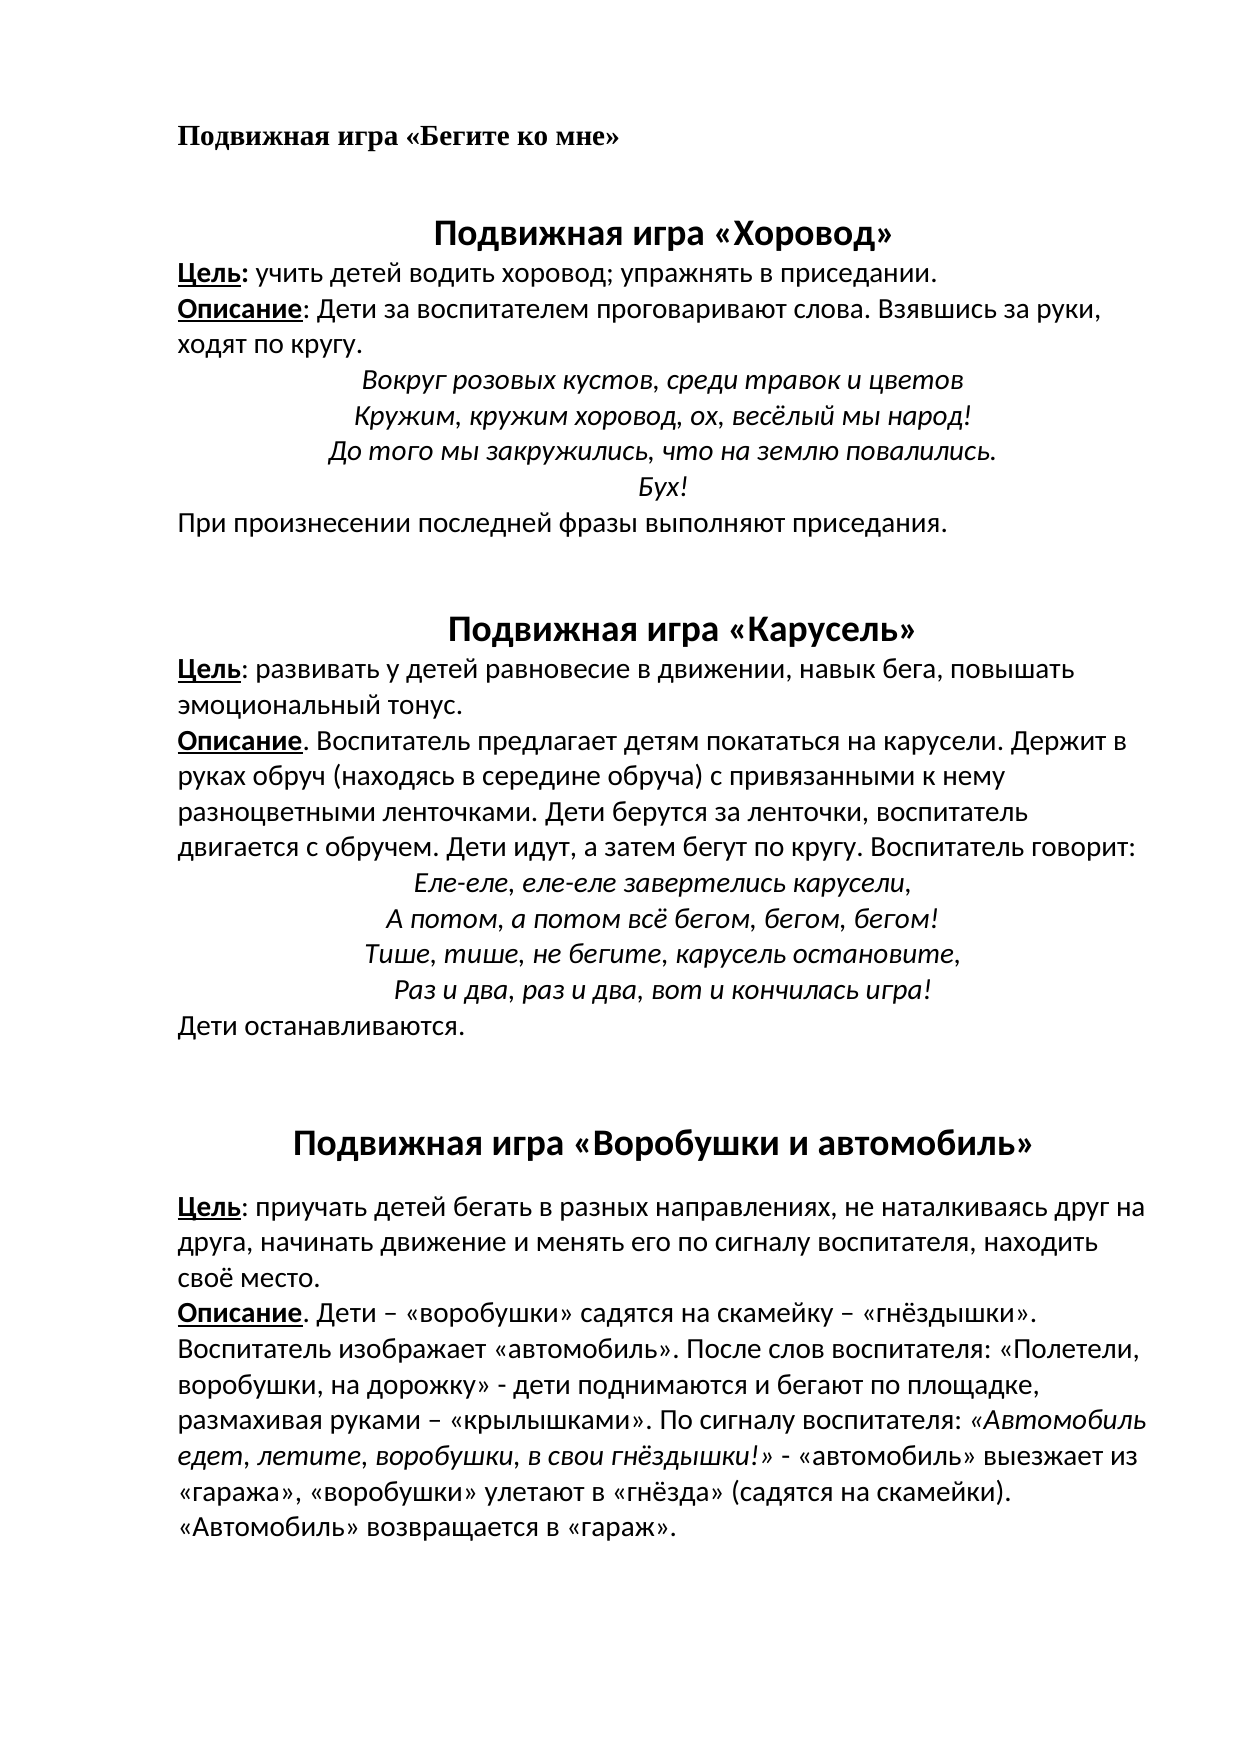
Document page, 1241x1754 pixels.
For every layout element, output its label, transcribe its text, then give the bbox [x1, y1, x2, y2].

text Подвижная игра «Воробушки и автомобиль» [177, 1119, 1152, 1165]
text Раз и два, раз и два, вот и кончилась игра! [177, 971, 1152, 1007]
text Вокруг розовых кустов, среди травок и цветов [177, 361, 1152, 397]
text Описание: Дети за воспитателем проговаривают слова. Взявшись за руки, ходят по кругу. [177, 290, 1152, 361]
text Подвижная игра «Бегите ко мне» [177, 118, 1152, 152]
text Цель: учить детей водить хоровод; упражнять в приседании. [177, 254, 1152, 290]
text Цель: развивать у детей равновесие в движении, навык бега, повышать эмоциональный тонус. [177, 650, 1152, 722]
text Цель: приучать детей бегать в разных направлениях, не наталкиваясь друг на друга, начинать движение и менять его по сигналу воспитателя, находить своё место. [177, 1188, 1152, 1294]
text А потом, а потом всё бегом, бегом, бегом! [177, 900, 1152, 935]
text Описание. Воспитатель предлагает детям покататься на карусели. Держит в руках обруч (находясь в середине обруча) с привязанными к нему разноцветными ленточками. Дети берутся за ленточки, воспитатель двигается с обручем. Дети идут, а затем бегут по кругу. Воспитатель говорит: [177, 722, 1152, 864]
text Подвижная игра «Карусель» [215, 604, 1152, 650]
text Описание. Дети – «воробушки» садятся на скамейку – «гнёздышки». Воспитатель изображает «автомобиль». После слов воспитателя: «Полетели, воробушки, на дорожку» - дети поднимаются и бегают по площадке, размахивая руками – «крылышками». По сигналу воспитателя: «Автомобиль едет, летите, воробушки, в свои гнёздышки!» - «автомобиль» выезжает из «гаража», «воробушки» улетают в «гнёзда» (садятся на скамейки). «Автомобиль» возвращается в «гараж». [177, 1294, 1152, 1544]
text Подвижная игра «Хоровод» [177, 208, 1152, 254]
text Бух! [177, 468, 1152, 504]
text Дети останавливаются. [177, 1007, 1152, 1042]
text Кружим, кружим хоровод, ох, весёлый мы народ! [177, 397, 1152, 432]
text До того мы закружились, что на землю повалились. [177, 432, 1152, 468]
text Тише, тише, не бегите, карусель остановите, [177, 935, 1152, 971]
text При произнесении последней фразы выполняют приседания. [177, 504, 1152, 539]
text Еле-еле, еле-еле завертелись карусели, [177, 864, 1152, 900]
